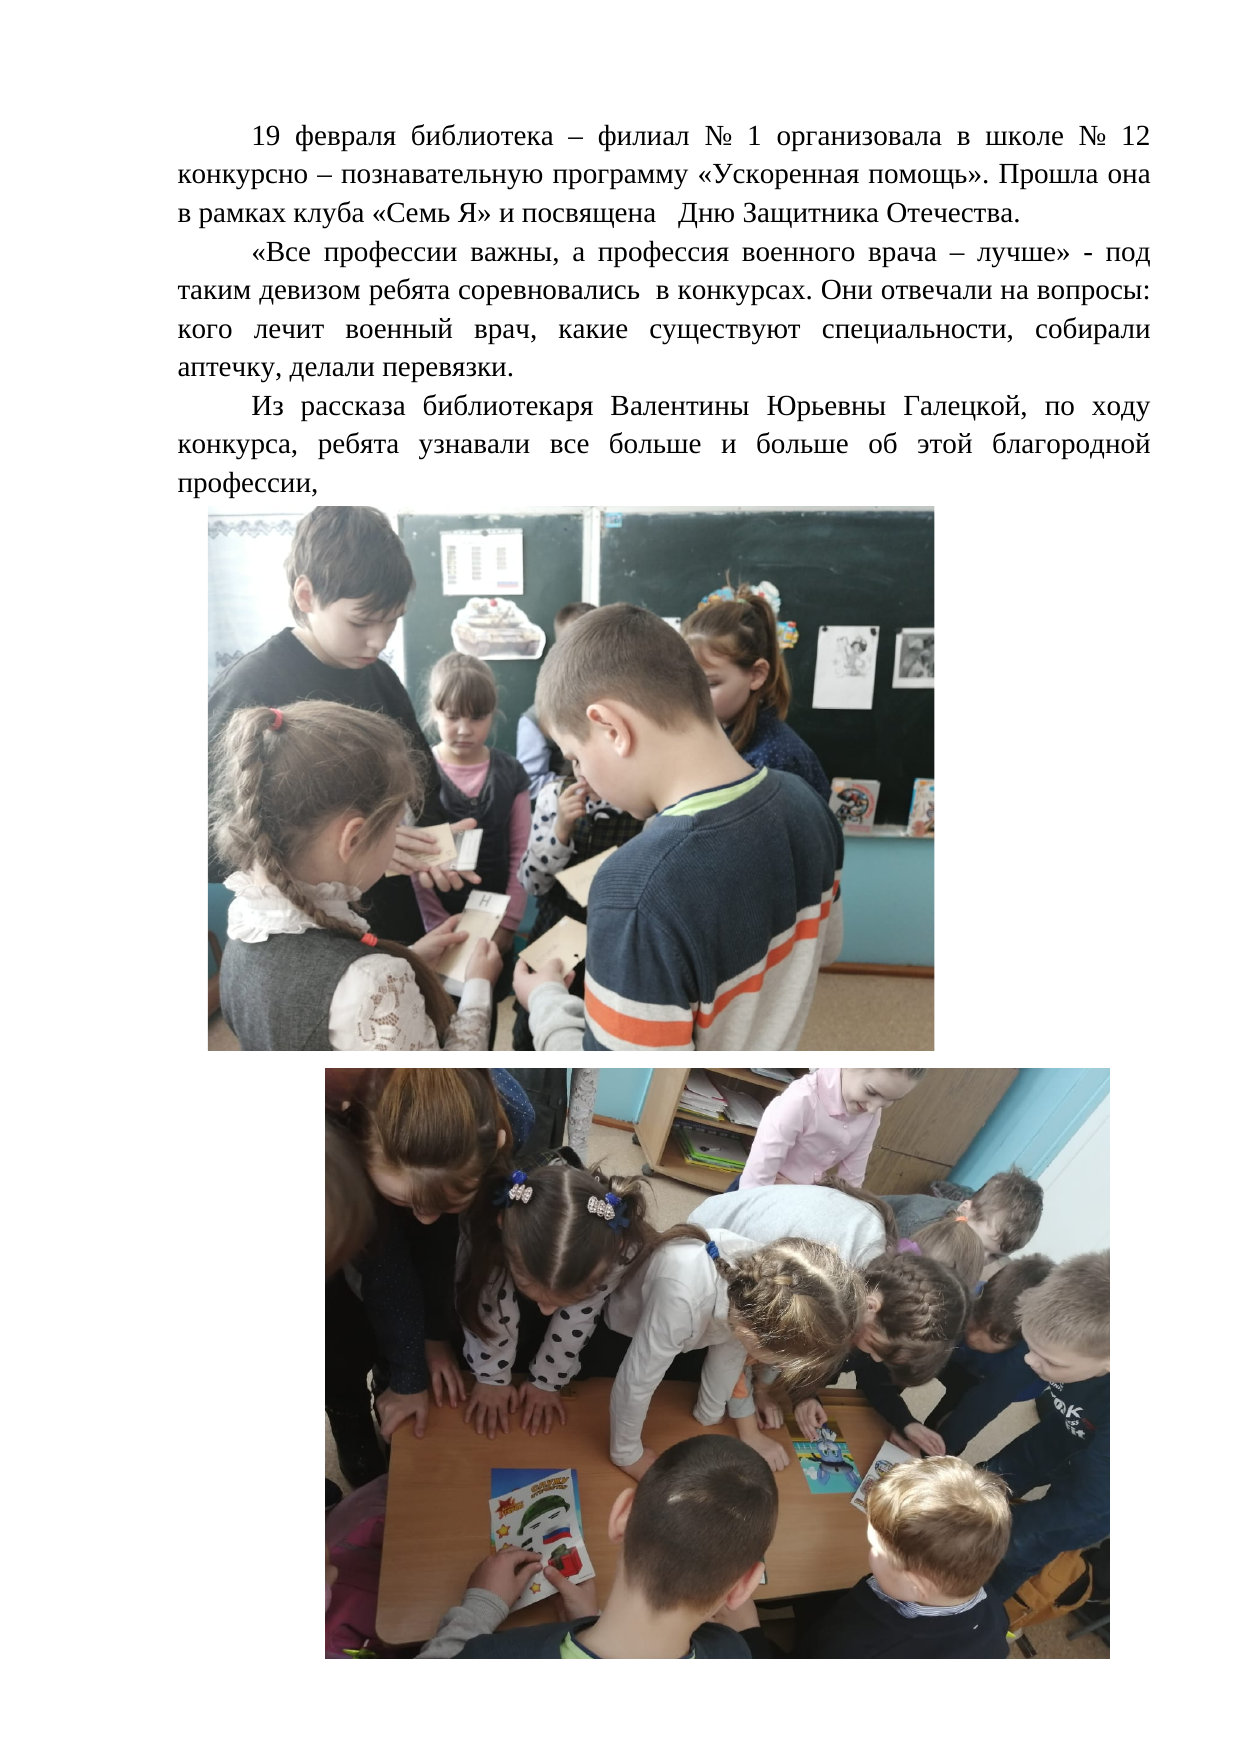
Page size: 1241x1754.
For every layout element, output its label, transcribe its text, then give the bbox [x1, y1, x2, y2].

text Из рассказа библиотекаря Валентины Юрьевны Галецкой, по ходу конкурса, ребята узнавали все больше и больше об этой благородной профессии, [177, 388, 1152, 498]
text 19 февраля библиотека – филиал № 1 организовала в школе № 12 конкурсно – познавательную программу «Ускоренная помощь». Прошла она в рамках клуба «Семь Я» и посвящена Дню Защитника Отечества. [177, 118, 1152, 229]
text «Все профессии важны, а профессия военного врача – лучше» - под таким девизом ребята соревновались в конкурсах. Они отвечали на вопросы: кого лечит военный врач, какие существуют специальности, собирали аптечку, делали перевязки. [177, 234, 1152, 383]
picture [207, 506, 935, 1051]
picture [325, 1068, 1110, 1659]
